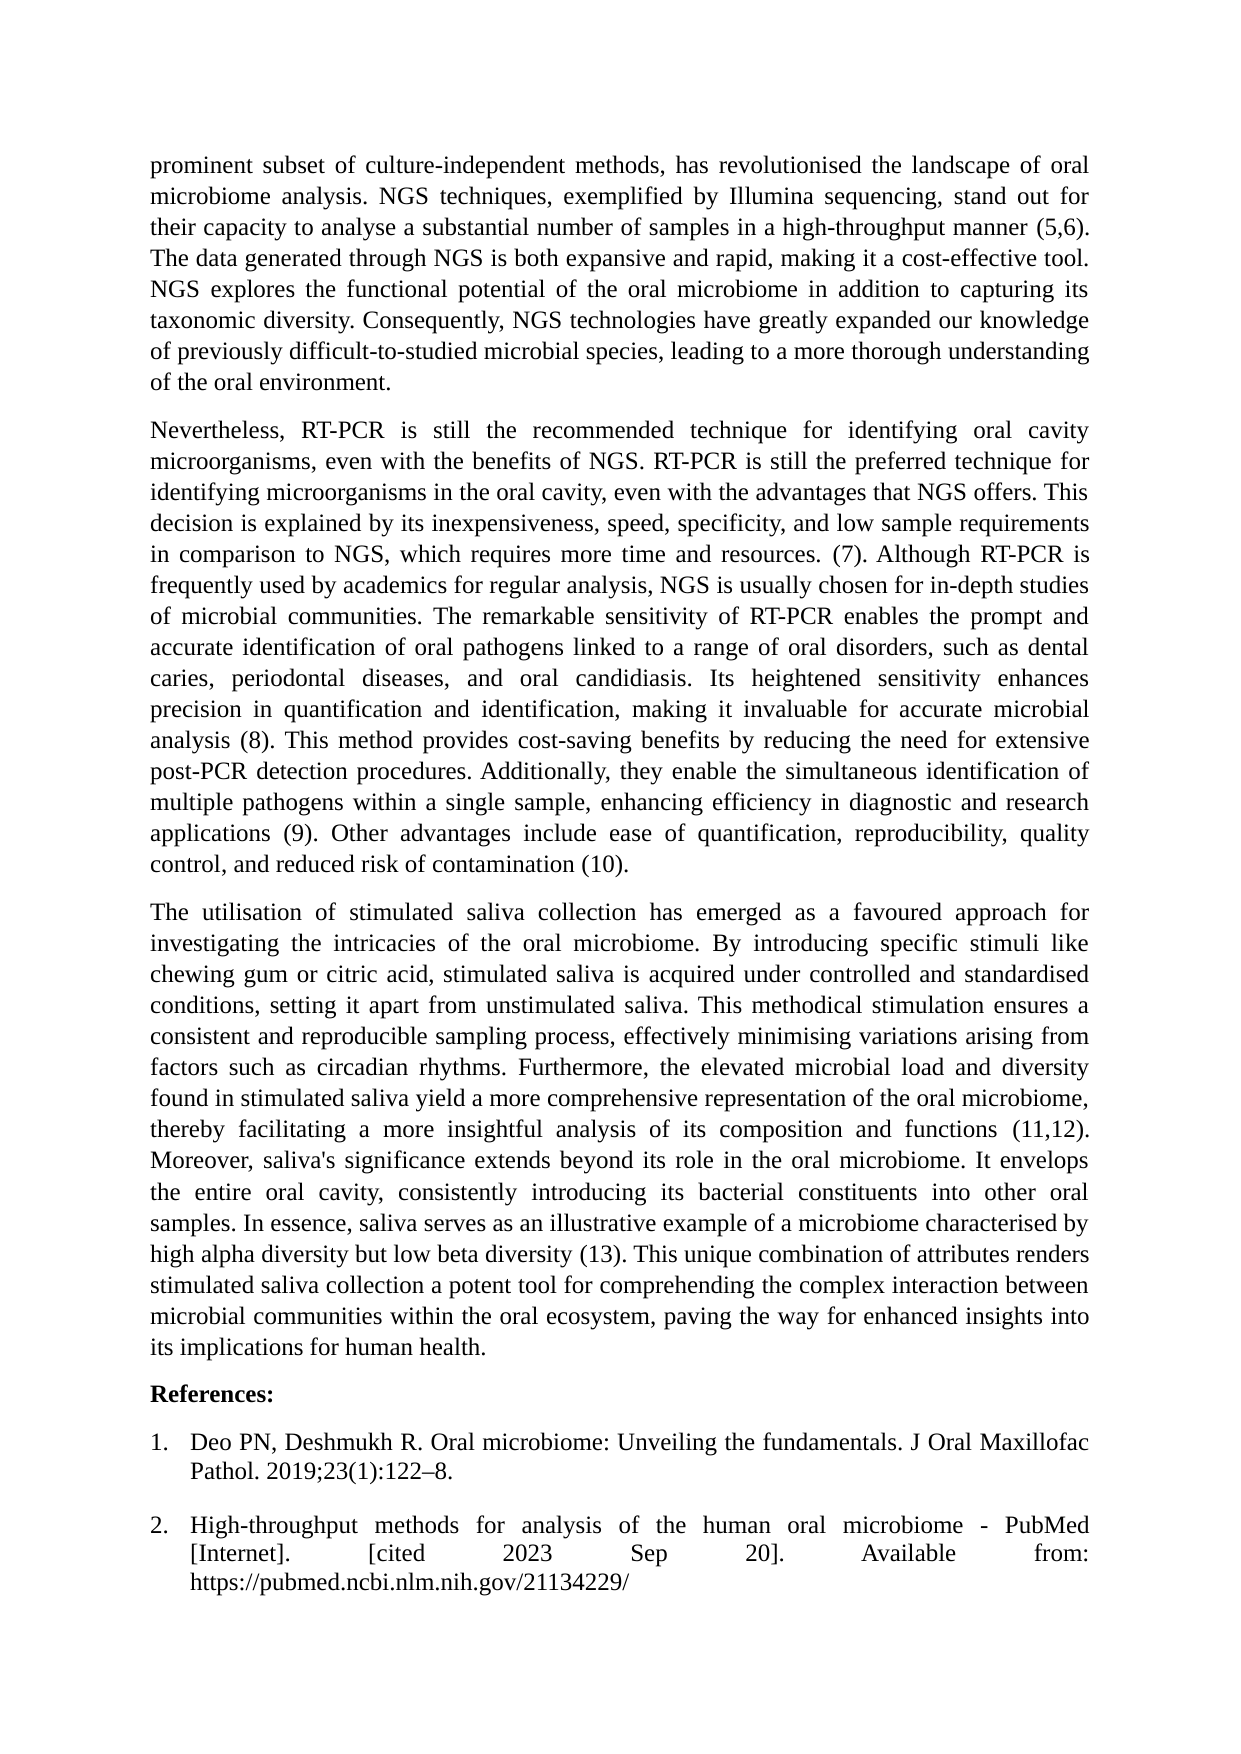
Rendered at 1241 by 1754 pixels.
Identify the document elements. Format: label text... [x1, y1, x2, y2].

text Nevertheless, RT-PCR is still the recommended technique for identifying oral cavity microorganisms, even with the benefits of NGS. RT-PCR is still the preferred technique for identifying microorganisms in the oral cavity, even with the advantages that NGS offers. This decision is explained by its inexpensiveness, speed, specificity, and low sample requirements in comparison to NGS, which requires more time and resources. (7). Although RT-PCR is frequently used by academics for regular analysis, NGS is usually chosen for in-depth studies of microbial communities. The remarkable sensitivity of RT-PCR enables the prompt and accurate identification of oral pathogens linked to a range of oral disorders, such as dental caries, periodontal diseases, and oral candidiasis. Its heightened sensitivity enhances precision in quantification and identification, making it invaluable for accurate microbial analysis (8). This method provides cost-saving benefits by reducing the need for extensive post-PCR detection procedures. Additionally, they enable the simultaneous identification of multiple pathogens within a single sample, enhancing efficiency in diagnostic and research applications (9). Other advantages include ease of quantification, reproducibility, quality control, and reduced risk of contamination (10). [150, 415, 1090, 878]
text 2. High-throughput methods for analysis of the human oral microbiome - PubMed [Internet]. [cited 2023 Sep 20]. Available from: https://pubmed.ncbi.nlm.nih.gov/21134229/ [150, 1510, 1090, 1596]
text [150, 150, 1090, 396]
text 1. Deo PN, Deshmukh R. Oral microbiome: Unveiling the fundamentals. J Oral Maxillofac Pathol. 2019;23(1):122–8. [150, 1427, 1090, 1485]
text References: [150, 1379, 1090, 1408]
text The utilisation of stimulated saliva collection has emerged as a favoured approach for investigating the intricacies of the oral microbiome. By introducing specific stimuli like chewing gum or citric acid, stimulated saliva is acquired under controlled and standardised conditions, setting it apart from unstimulated saliva. This methodical stimulation ensures a consistent and reproducible sampling process, effectively minimising variations arising from factors such as circadian rhythms. Furthermore, the elevated microbial load and diversity found in stimulated saliva yield a more comprehensive representation of the oral microbiome, thereby facilitating a more insightful analysis of its composition and functions (11,12). Moreover, saliva's significance extends beyond its role in the oral microbiome. It envelops the entire oral cavity, consistently introducing its bacterial constituents into other oral samples. In essence, saliva serves as an illustrative example of a microbiome characterised by high alpha diversity but low beta diversity (13). This unique combination of attributes renders stimulated saliva collection a potent tool for comprehending the complex interaction between microbial communities within the oral ecosystem, paving the way for enhanced insights into its implications for human health. [150, 897, 1090, 1361]
